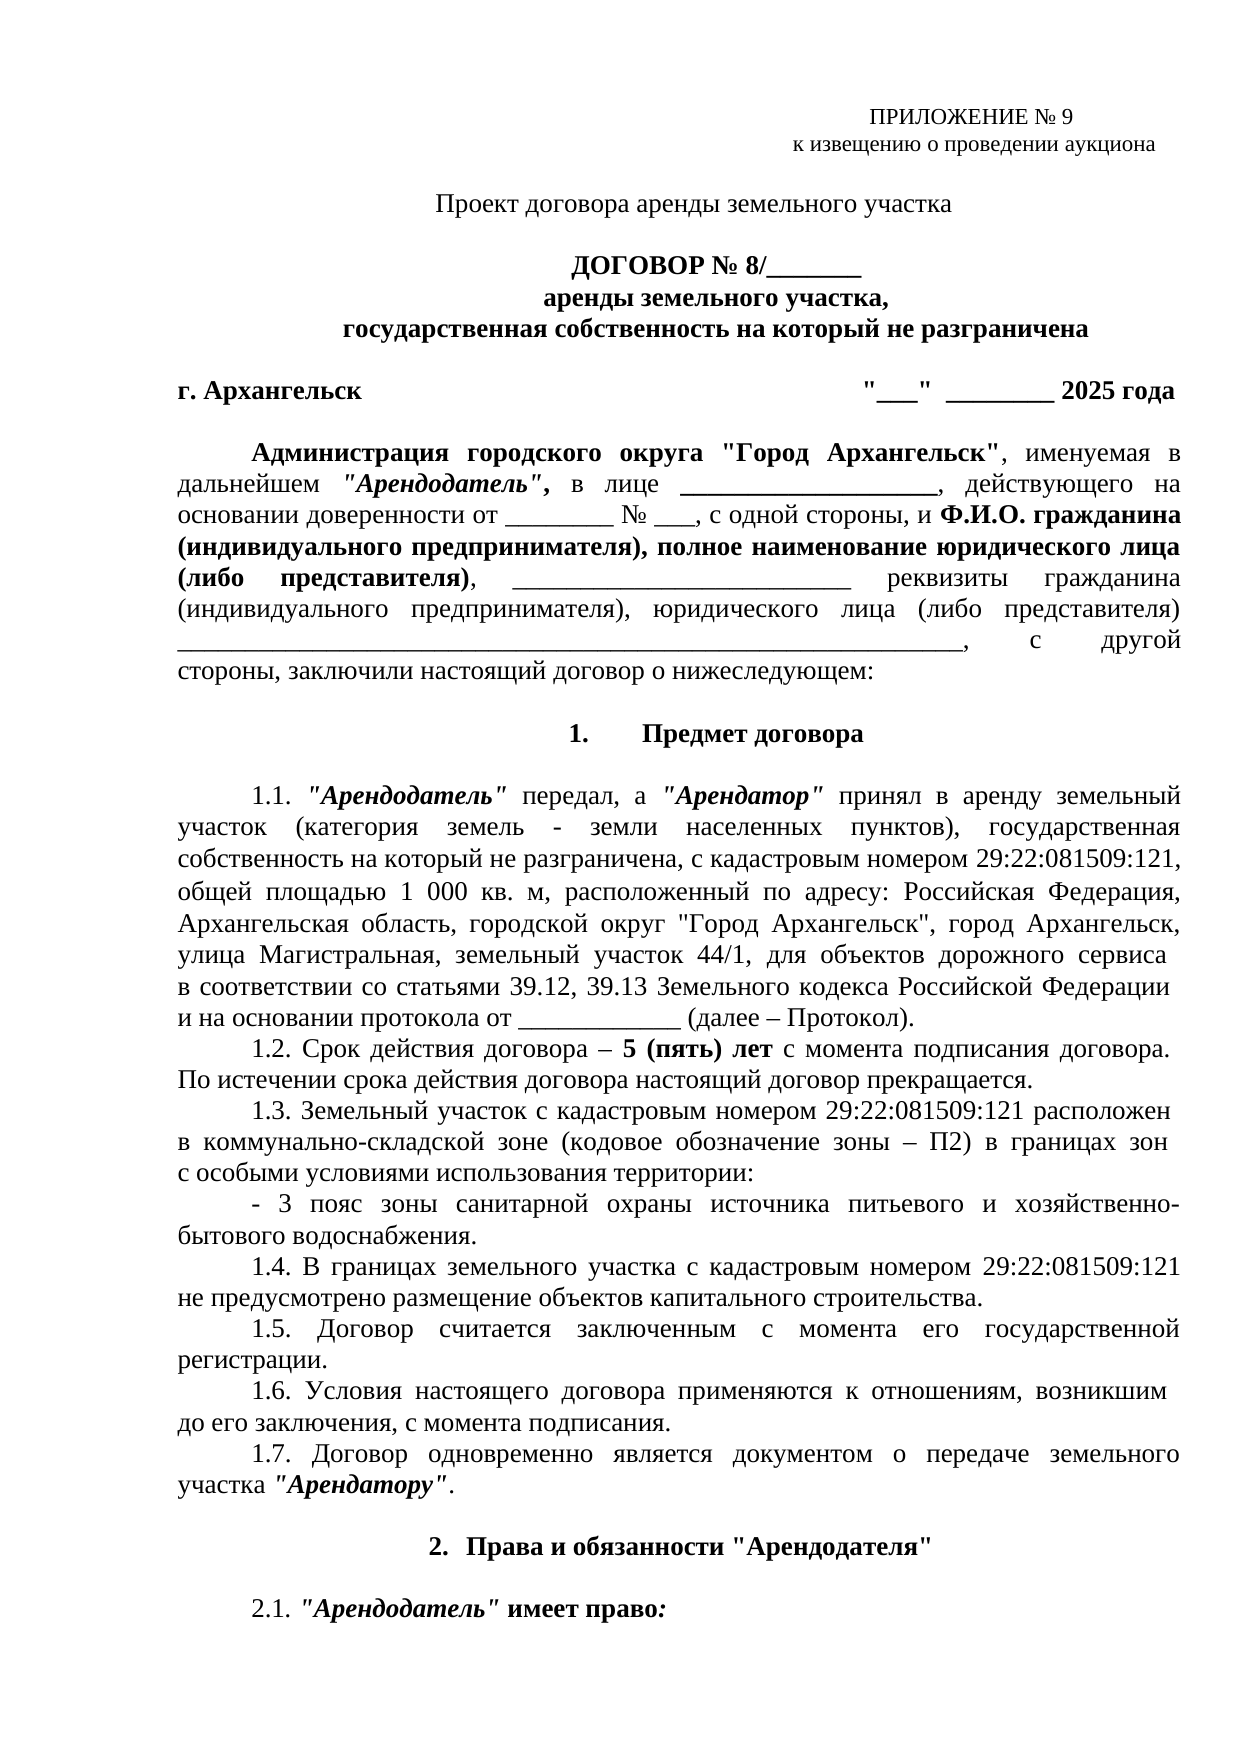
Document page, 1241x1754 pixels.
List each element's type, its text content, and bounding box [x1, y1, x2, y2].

text 1.5. Договор считается заключенным с момента его государственной регистрации. [177, 1312, 1181, 1374]
text г. Архангельск "___" ________ 2025 года [177, 374, 1181, 405]
text 1.4. В границах земельного участка с кадастровым номером 29:22:081509:121 не предусмотрено размещение объектов капитального строительства. [177, 1250, 1181, 1312]
text государственная собственность на который не разграничена [177, 312, 1181, 343]
text 1.3. Земельный участок с кадастровым номером 29:22:081509:121 расположен в коммунально-складской зоне (кодовое обозначение зоны – П2) в границах зон с особыми условиями использования территории: [177, 1094, 1181, 1188]
text 1.6. Условия настоящего договора применяются к отношениям, возникшим до его заключения, с момента подписания. [177, 1374, 1181, 1437]
list Предмет договора [177, 717, 1181, 748]
text 1.7. Договор одновременно является документом о передаче земельного участка "Арендатору". [177, 1437, 1181, 1499]
text ПРИЛОЖЕНИЕ № 9 к извещению о проведении аукциона [767, 103, 1181, 156]
text 2.1. "Арендодатель" имеет право: [177, 1592, 1181, 1624]
text Администрация городского округа "Город Архангельск", именуемая в дальнейшем "Арендодатель", в лице ___________________, действующего на основании доверенности от ________ № ___, с одной стороны, и Ф.И.О. гражданина (индивидуального предпринимателя), полное наименование юридического лица (либо представителя), _________________________ реквизиты гражданина (индивидуального предпринимателя), юридического лица (либо представителя) __________________________________________________________, с другой стороны, заключили настоящий договор о нижеследующем: [177, 436, 1181, 686]
list Права и обязанности "Арендодателя" [428, 1530, 1181, 1561]
text - 3 пояс зоны санитарной охраны источника питьевого и хозяйственно-бытового водоснабжения. [177, 1188, 1181, 1250]
text ДОГОВОР № 8/_______ [177, 249, 1181, 281]
text 1.2. Срок действия договора – 5 (пять) лет с момента подписания договора. По истечении срока действия договора настоящий договор прекращается. [177, 1032, 1181, 1094]
text аренды земельного участка, [177, 281, 1181, 312]
text Проект договора аренды земельного участка [177, 187, 1181, 218]
text 1.1. "Арендодатель" передал, а "Арендатор" принял в аренду земельный участок (категория земель - земли населенных пунктов), государственная собственность на который не разграничена, с кадастровым номером 29:22:081509:121, общей площадью 1 000 кв. м, расположенный по адресу: Российская Федерация, Архангельская область, городской округ "Город Архангельск", город Архангельск, улица Магистральная, земельный участок 44/1, для объектов дорожного сервиса в соответствии со статьями 39.12, 39.13 Земельного кодекса Российской Федерации и на основании протокола от ____________ (далее – Протокол). [177, 779, 1181, 1032]
